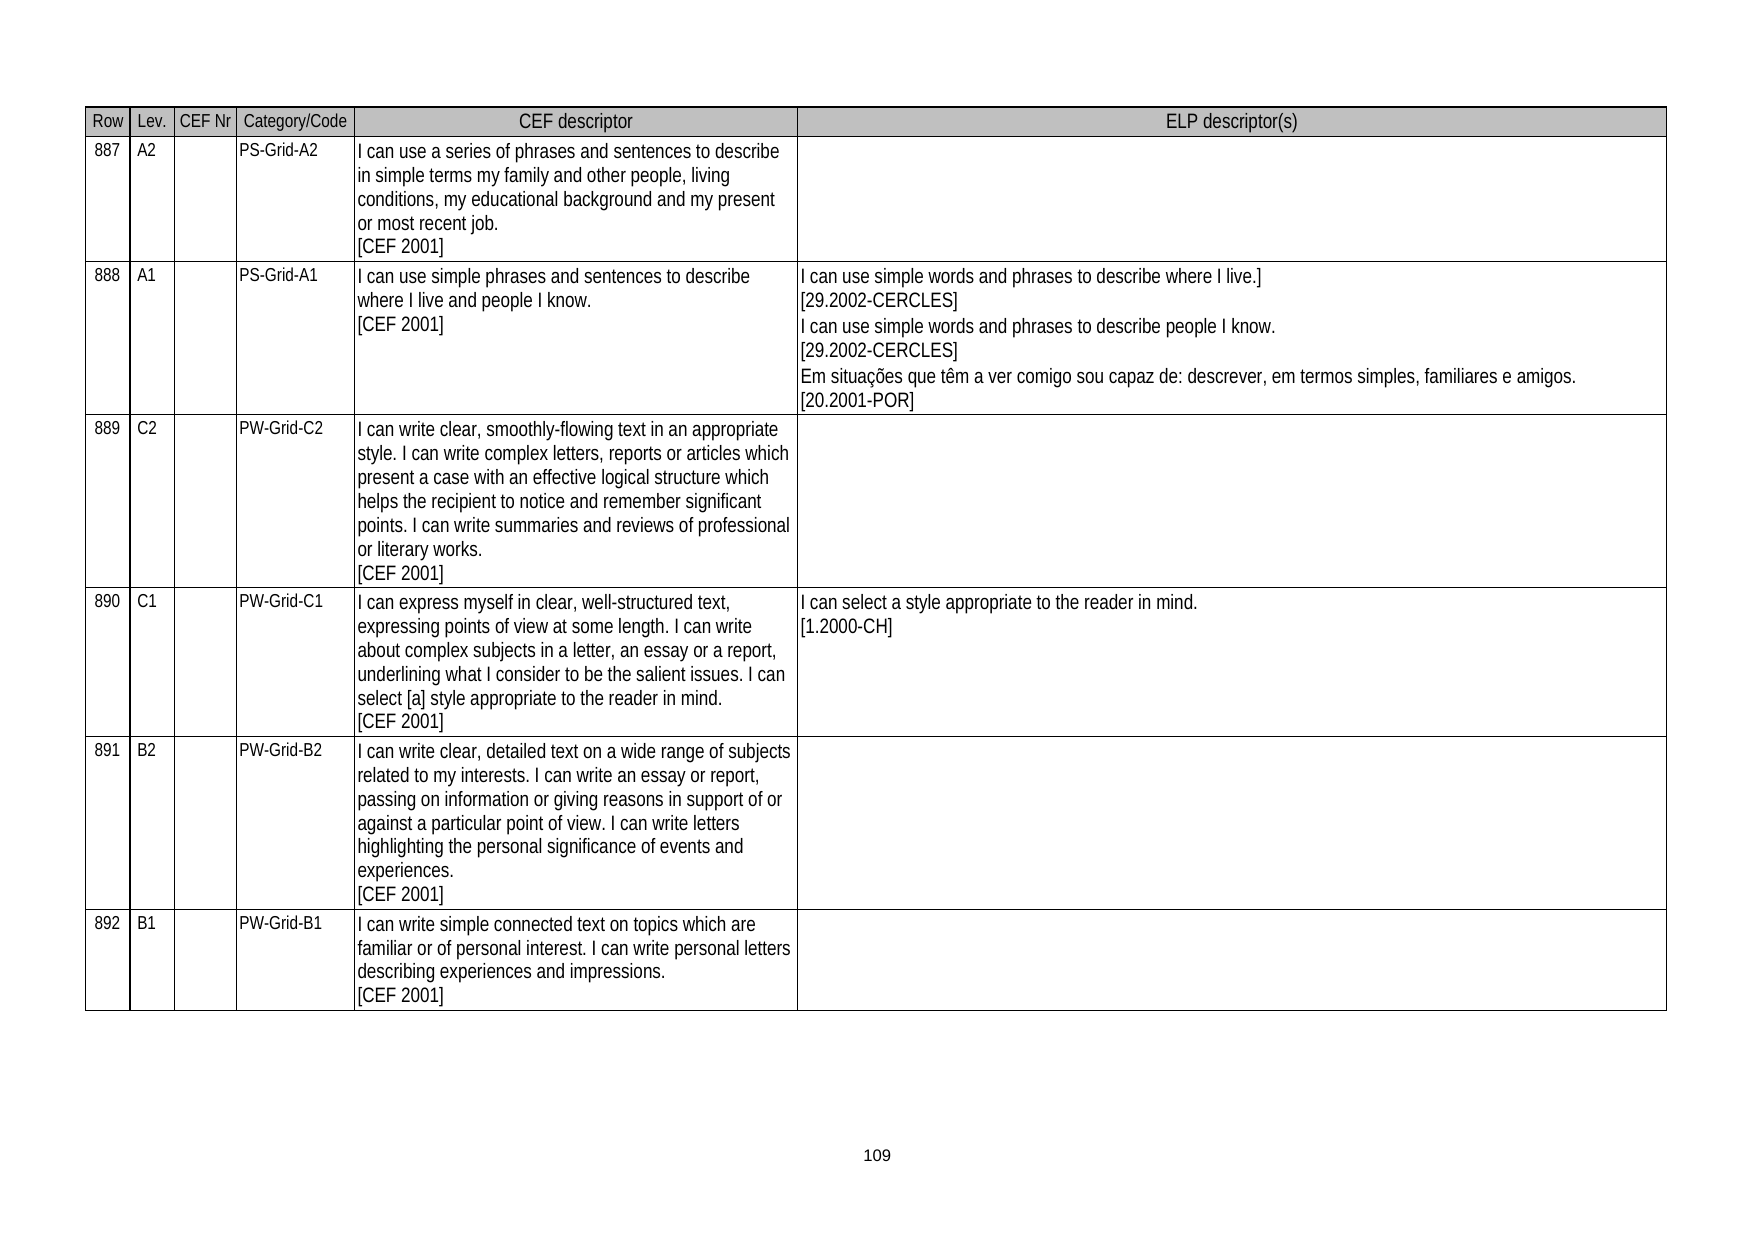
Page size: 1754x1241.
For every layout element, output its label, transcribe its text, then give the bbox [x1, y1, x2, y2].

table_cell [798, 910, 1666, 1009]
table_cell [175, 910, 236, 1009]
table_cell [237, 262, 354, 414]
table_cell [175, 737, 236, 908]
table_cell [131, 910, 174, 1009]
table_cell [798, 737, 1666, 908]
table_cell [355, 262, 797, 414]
table_header Category/Code [237, 108, 354, 136]
table_header CEF Nr [175, 108, 236, 136]
table_header Row [86, 108, 129, 136]
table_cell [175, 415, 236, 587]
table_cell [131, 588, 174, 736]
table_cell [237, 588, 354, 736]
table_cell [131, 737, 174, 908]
table_header CEF descriptor [355, 108, 797, 136]
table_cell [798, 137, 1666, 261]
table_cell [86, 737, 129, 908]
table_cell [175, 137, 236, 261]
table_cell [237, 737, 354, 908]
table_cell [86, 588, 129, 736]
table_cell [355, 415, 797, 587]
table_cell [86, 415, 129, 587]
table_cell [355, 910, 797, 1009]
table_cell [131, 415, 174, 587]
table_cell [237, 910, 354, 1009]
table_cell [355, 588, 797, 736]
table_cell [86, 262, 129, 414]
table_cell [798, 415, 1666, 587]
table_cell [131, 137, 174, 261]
table_header Lev. [131, 108, 174, 136]
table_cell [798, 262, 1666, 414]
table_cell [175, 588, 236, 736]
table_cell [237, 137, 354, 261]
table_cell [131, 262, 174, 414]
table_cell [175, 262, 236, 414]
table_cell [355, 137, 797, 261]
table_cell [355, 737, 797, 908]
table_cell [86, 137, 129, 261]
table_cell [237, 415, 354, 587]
table_header ELP descriptor(s) [798, 108, 1666, 136]
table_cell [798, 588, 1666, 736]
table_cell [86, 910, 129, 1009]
